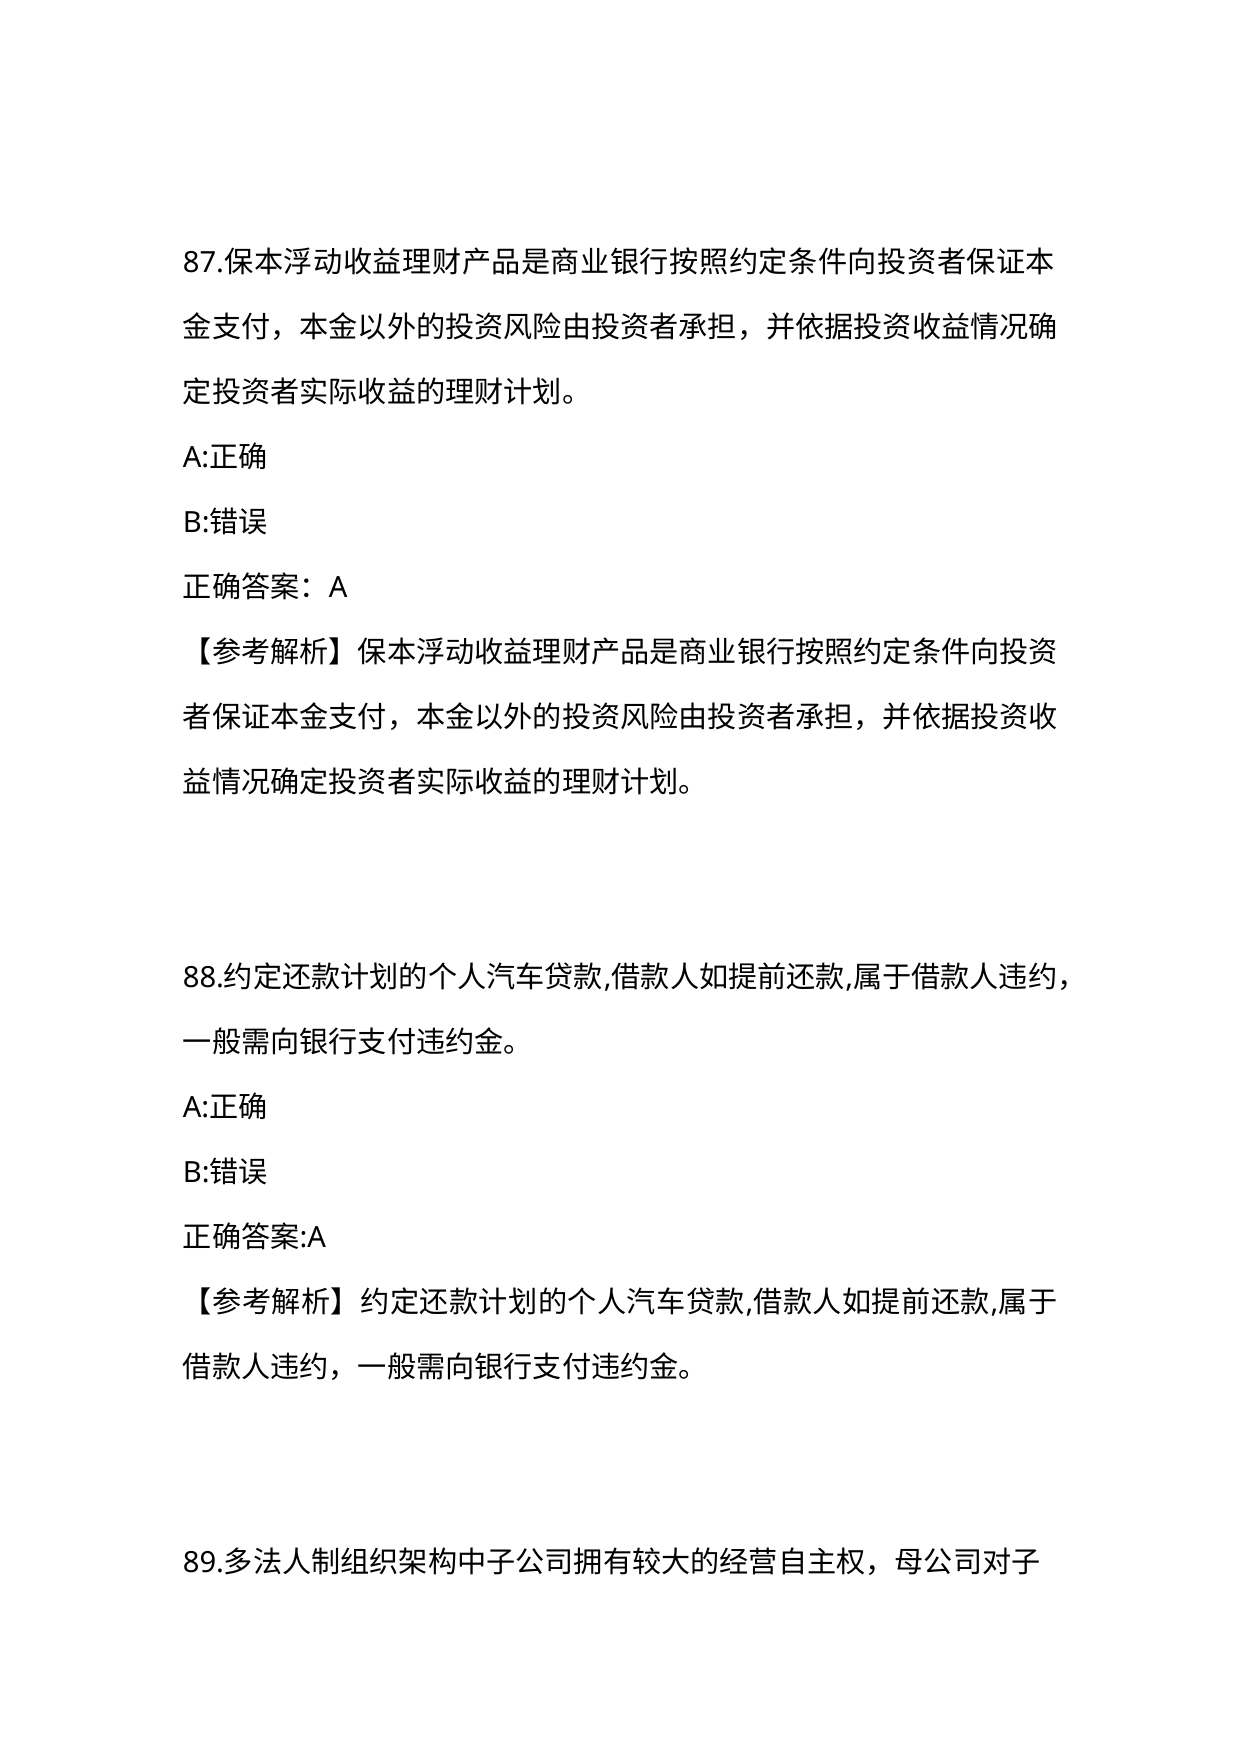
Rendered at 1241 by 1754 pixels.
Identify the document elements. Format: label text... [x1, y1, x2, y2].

text 正确答案:A [183, 1202, 1058, 1267]
text 88.约定还款计划的个人汽车贷款,借款人如提前还款,属于借款人违约，一般需向银行支付违约金。 [183, 942, 1058, 1072]
text A:正确 [183, 1072, 1058, 1137]
text 【参考解析】约定还款计划的个人汽车贷款,借款人如提前还款,属于借款人违约，一般需向银行支付违约金。 [183, 1267, 1058, 1397]
text 【参考解析】保本浮动收益理财产品是商业银行按照约定条件向投资者保证本金支付，本金以外的投资风险由投资者承担，并依据投资收益情况确定投资者实际收益的理财计划。 [183, 617, 1058, 812]
text A:正确 [183, 422, 1058, 487]
text B:错误 [183, 1137, 1058, 1202]
text 89.多法人制组织架构中子公司拥有较大的经营自主权，母公司对子 [183, 1527, 1058, 1592]
text 正确答案：A [183, 552, 1058, 617]
text 87.保本浮动收益理财产品是商业银行按照约定条件向投资者保证本金支付，本金以外的投资风险由投资者承担，并依据投资收益情况确定投资者实际收益的理财计划。 [183, 227, 1058, 422]
text B:错误 [183, 487, 1058, 552]
